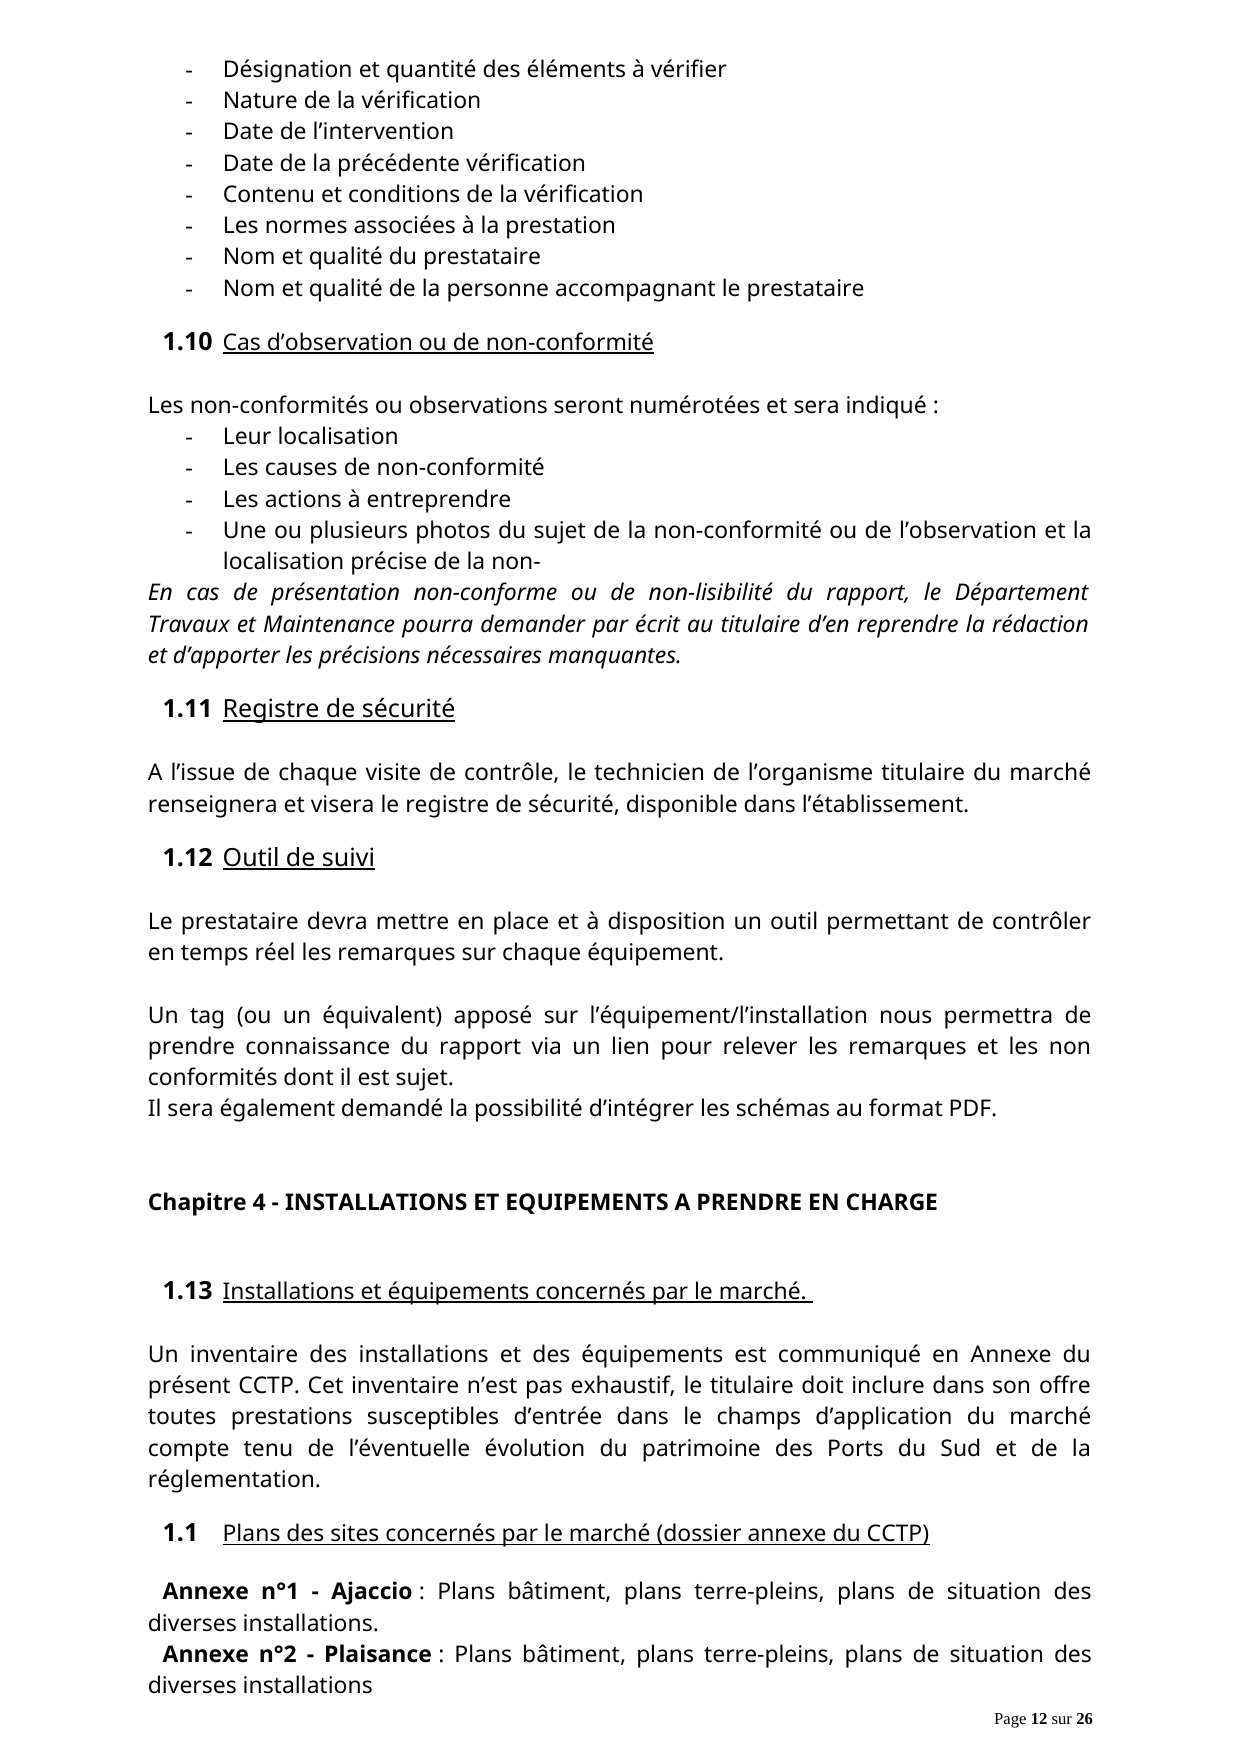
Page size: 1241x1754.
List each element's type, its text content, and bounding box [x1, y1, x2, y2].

list Nature de la vérification [185, 84, 1092, 115]
text Il sera également demandé la possibilité d’intégrer les schémas au format PDF. [148, 1092, 1092, 1124]
list Les actions à entreprendre [185, 483, 1092, 514]
subtitle Registre de sécurité [162, 691, 1092, 725]
list Nom et qualité du prestataire [185, 240, 1092, 271]
list Une ou plusieurs photos du sujet de la non-conformité ou de l’observation et la localisation précise de la non- [185, 514, 1092, 576]
subtitle Plans des sites concernés par le marché (dossier annexe du CCTP) [162, 1515, 1092, 1549]
text Les non-conformités ou observations seront numérotées et sera indiqué : [148, 389, 1092, 420]
list Date de la précédente vérification [185, 146, 1092, 178]
text A l’issue de chaque visite de contrôle, le technicien de l’organisme titulaire du marché renseignera et visera le registre de sécurité, disponible dans l’établissement. [148, 756, 1092, 819]
list Les normes associées à la prestation [185, 209, 1092, 240]
text Annexe n°1 - Ajaccio : Plans bâtiment, plans terre-pleins, plans de situation des diverses installations. [148, 1575, 1092, 1638]
list Désignation et quantité des éléments à vérifier [185, 53, 1092, 84]
subtitle Installations et équipements concernés par le marché. [162, 1272, 1092, 1306]
text Un inventaire des installations et des équipements est communiqué en Annexe du présent CCTP. Cet inventaire n’est pas exhaustif, le titulaire doit inclure dans son offre toutes prestations susceptibles d’entrée dans le champs d’application du marché compte tenu de l’éventuelle évolution du patrimoine des Ports du Sud et de la réglementation. [148, 1338, 1092, 1494]
subtitle Cas d’observation ou de non-conformité [162, 323, 1092, 358]
list Contenu et conditions de la vérification [185, 178, 1092, 209]
list Date de l’intervention [185, 115, 1092, 146]
list Leur localisation [185, 420, 1092, 451]
list En cas de présentation non-conforme ou de non-lisibilité du rapport, le Département Travaux et Maintenance pourra demander par écrit au titulaire d’en reprendre la rédaction et d’apporter les précisions nécessaires manquantes. [148, 576, 1092, 670]
list Les causes de non-conformité [185, 451, 1092, 483]
list Nom et qualité de la personne accompagnant le prestataire [185, 271, 1092, 303]
text Chapitre 4 - INSTALLATIONS ET EQUIPEMENTS A PRENDRE EN CHARGE [148, 1186, 1092, 1217]
text Annexe n°2 - Plaisance : Plans bâtiment, plans terre-pleins, plans de situation des diverses installations [148, 1638, 1092, 1700]
text Le prestataire devra mettre en place et à disposition un outil permettant de contrôler en temps réel les remarques sur chaque équipement. [148, 905, 1092, 967]
text Un tag (ou un équivalent) apposé sur l’équipement/l’installation nous permettra de prendre connaissance du rapport via un lien pour relever les remarques et les non conformités dont il est sujet. [148, 999, 1092, 1092]
subtitle Outil de suivi [162, 839, 1092, 874]
